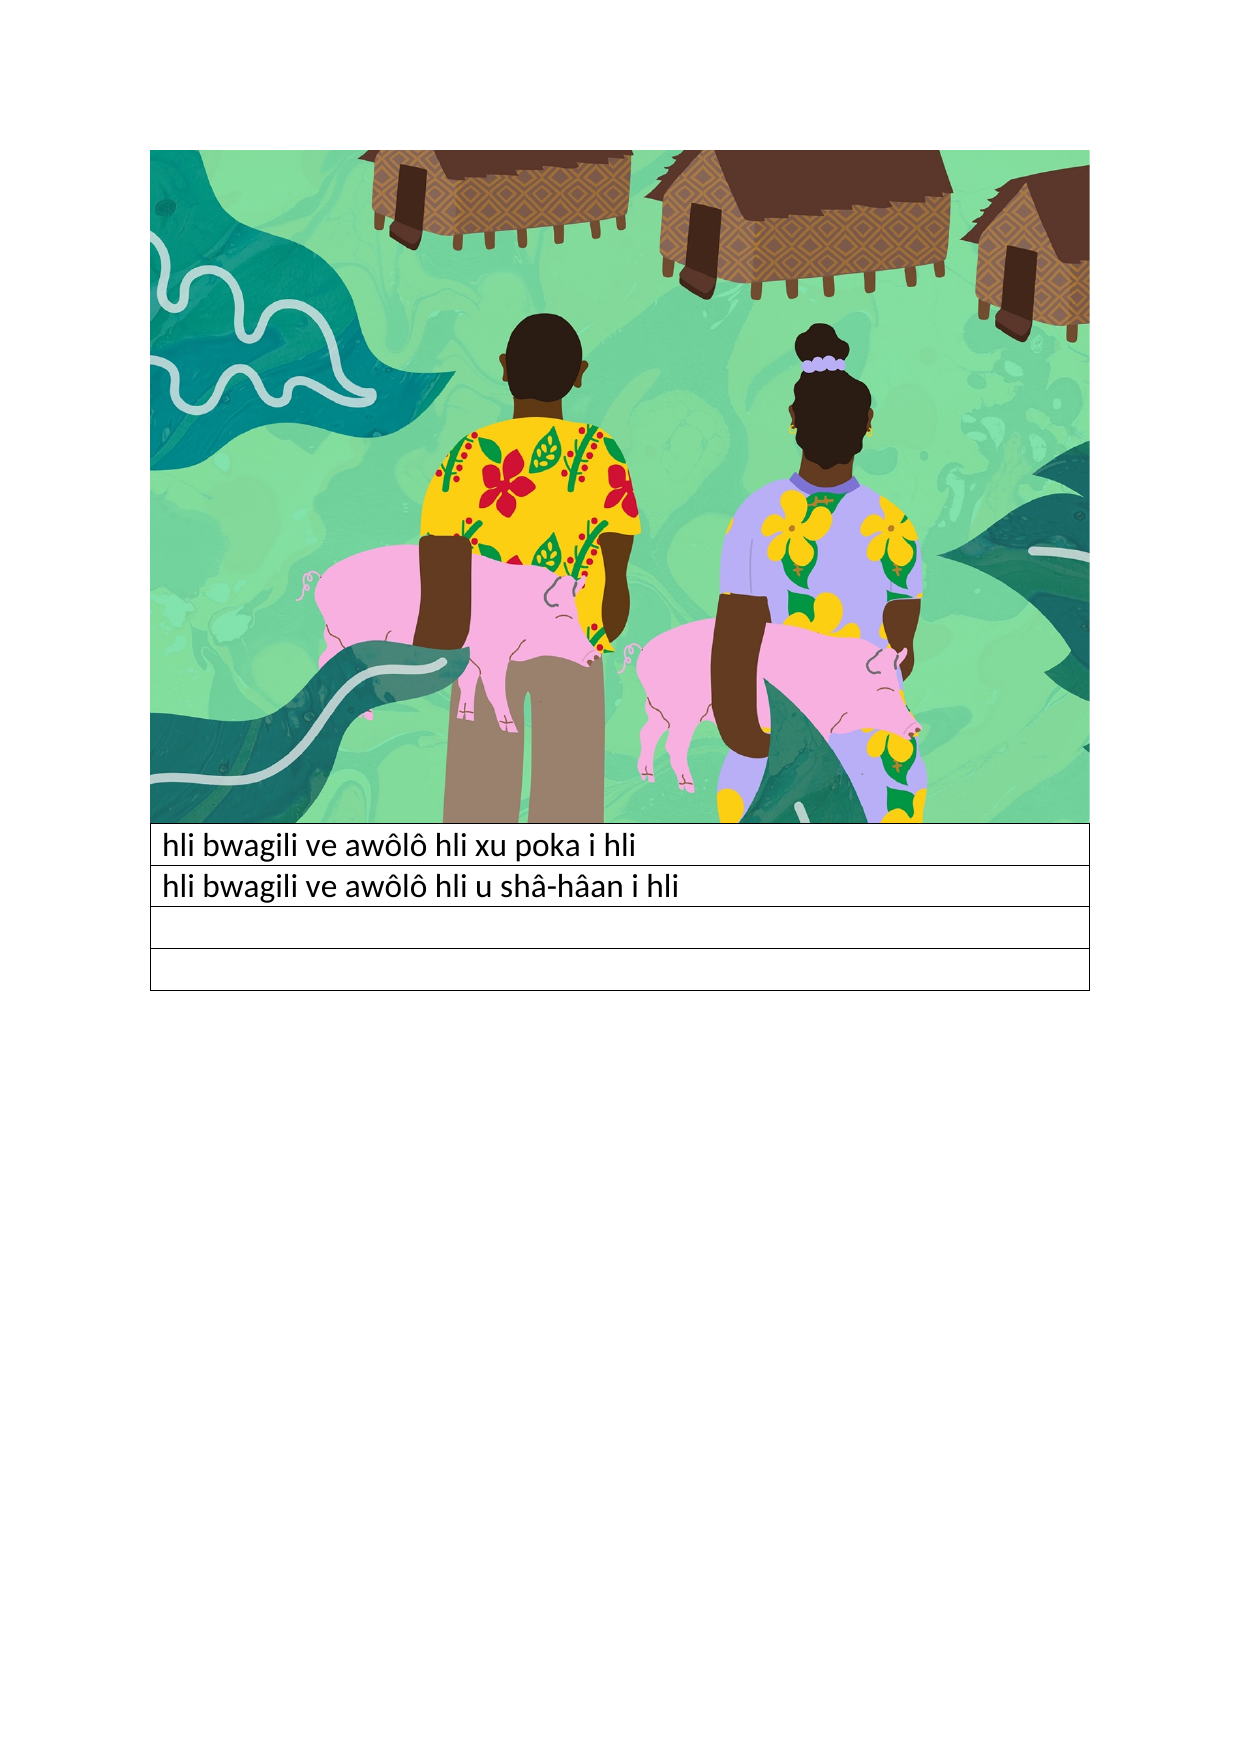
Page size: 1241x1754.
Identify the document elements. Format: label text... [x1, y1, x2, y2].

picture [150, 150, 1090, 823]
table_header hli bwagili ve awôlô hli xu poka i hli [151, 824, 1089, 864]
table_cell hli bwagili ve awôlô hli u shâ-hâan i hli [151, 866, 1089, 906]
table_cell [151, 949, 1089, 990]
table_cell [151, 907, 1089, 948]
